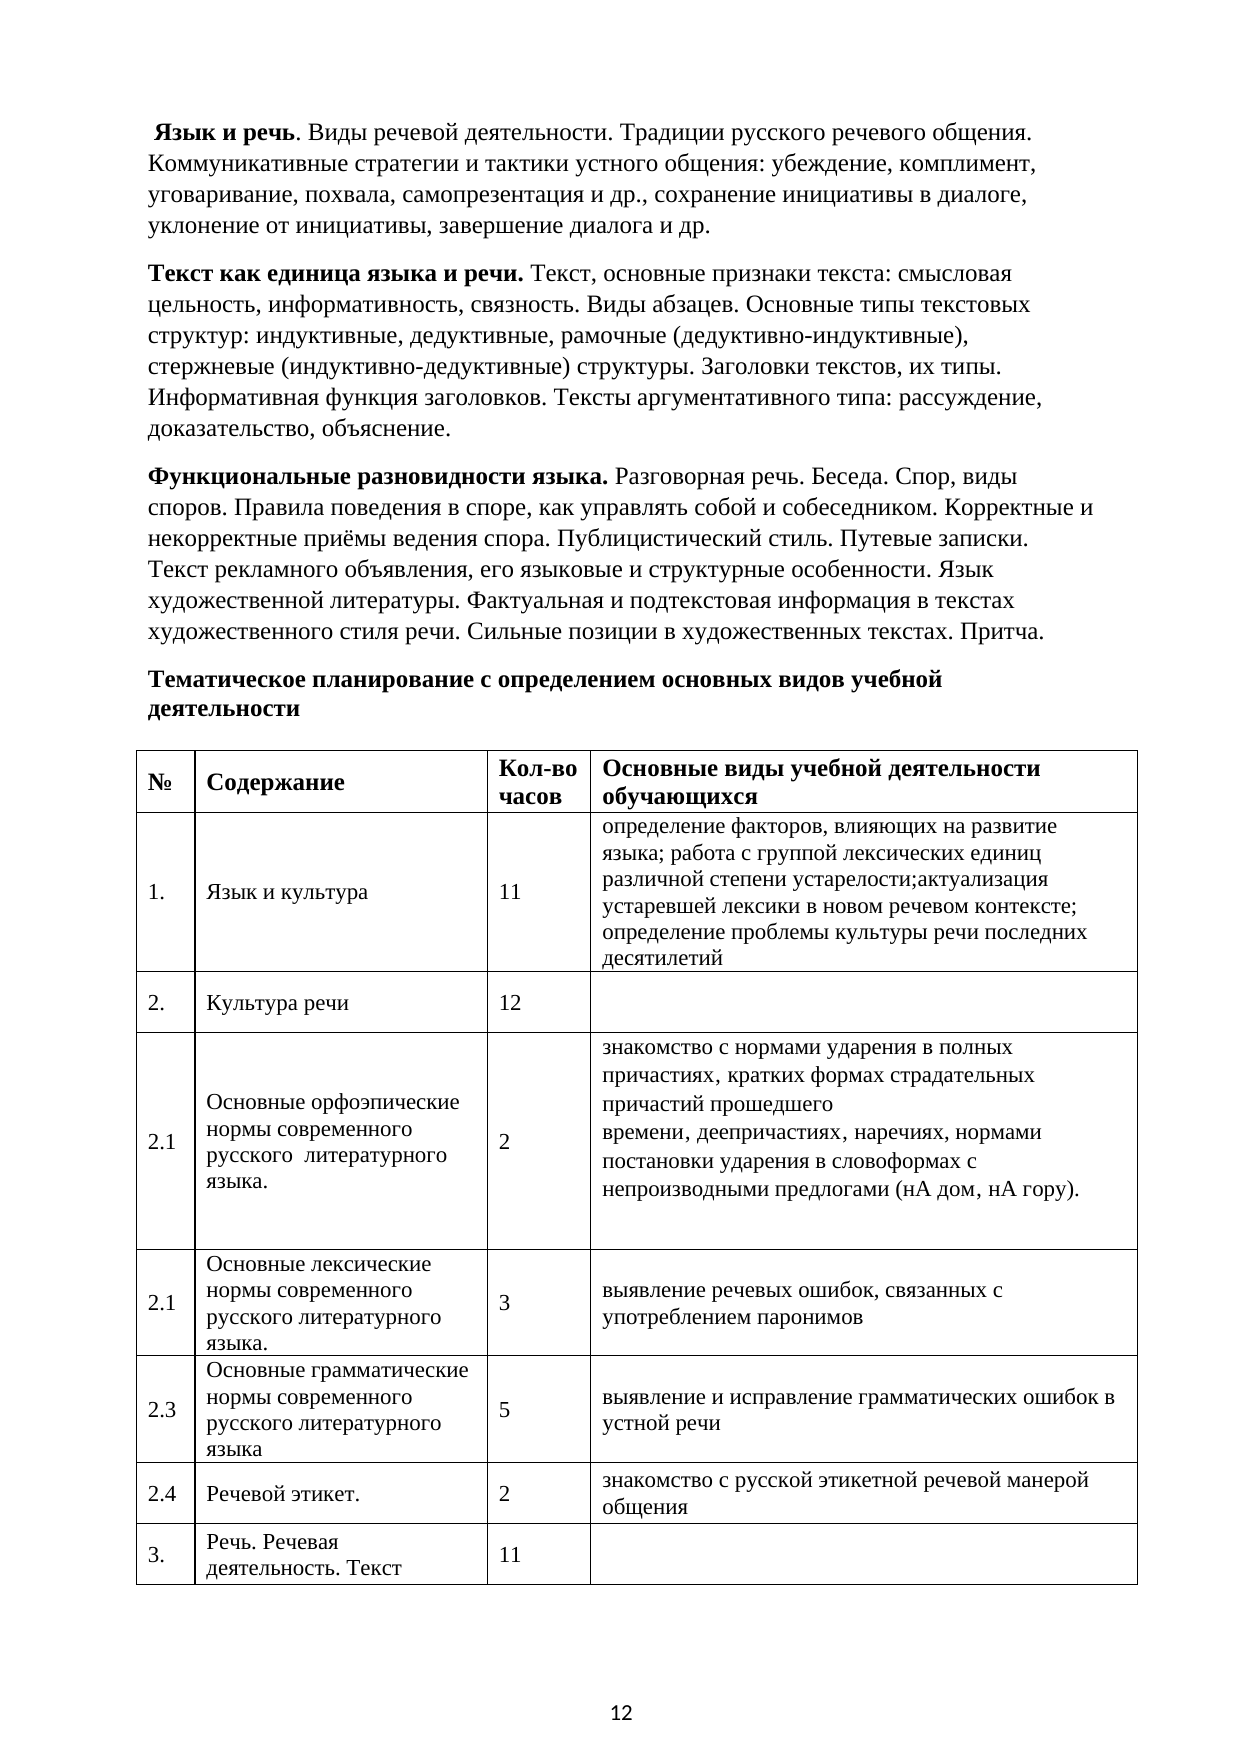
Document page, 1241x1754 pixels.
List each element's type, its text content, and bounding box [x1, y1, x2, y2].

table_cell знакомство с нормами ударения в полных причастиях‚ кратких формах страдательных причастий прошедшего времени‚ деепричастиях‚ наречиях, нормами постановки ударения в словоформах с непроизводными предлогами (нА дом‚ нА гору). [591, 1033, 1137, 1249]
table_cell Речь. Речевая деятельность. Текст [196, 1524, 487, 1584]
text Текст как единица языка и речи. Текст, основные признаки текста: смысловая цельность, информативность, связность. Виды абзацев. Основные типы текстовых структур: индуктивные, дедуктивные, рамочные (дедуктивно-индуктивные), стержневые (индуктивно-дедуктивные) структуры. Заголовки текстов, их типы. Информативная функция заголовков. Тексты аргументативного типа: рассуждение, доказательство, объяснение. [148, 258, 1094, 442]
table_cell 11 [488, 1524, 590, 1584]
table_cell 1. [137, 813, 194, 971]
table_cell 2 [488, 1033, 590, 1249]
table_cell Основные лексические нормы современного русского литературного языка. [196, 1250, 487, 1355]
table_cell Речевой этикет. [196, 1463, 487, 1523]
table_cell 11 [488, 813, 590, 971]
table_cell Основные грамматические нормы современного русского литературного языка [196, 1356, 487, 1462]
table_cell 2. [137, 972, 194, 1032]
table_cell 3. [137, 1524, 194, 1584]
table_cell [591, 972, 1137, 1032]
text Язык и речь. Виды речевой деятельности. Традиции русского речевого общения. Коммуникативные стратегии и тактики устного общения: убеждение, комплимент, уговаривание, похвала, самопрезентация и др., сохранение инициативы в диалоге, уклонение от инициативы, завершение диалога и др. [148, 117, 1094, 239]
table_cell выявление речевых ошибок, связанных с употреблением паронимов [591, 1250, 1137, 1355]
table_cell 3 [488, 1250, 590, 1355]
table_cell 2.3 [137, 1356, 194, 1462]
text Тематическое планирование с определением основных видов учебной деятельности [148, 664, 1094, 722]
table_cell 5 [488, 1356, 590, 1462]
table_cell 12 [488, 972, 590, 1032]
table_cell Культура речи [196, 972, 487, 1032]
table_cell выявление и исправление грамматических ошибок в устной речи [591, 1356, 1137, 1462]
table_cell [591, 1524, 1137, 1584]
table_header № [137, 751, 194, 812]
table_cell 2.1 [137, 1250, 194, 1355]
table_cell 2.4 [137, 1463, 194, 1523]
table_header Основные виды учебной деятельности обучающихся [591, 751, 1137, 812]
table_cell знакомство с русской этикетной речевой манерой общения [591, 1463, 1137, 1523]
table_cell 2.1 [137, 1033, 194, 1249]
table_cell определение факторов, влияющих на развитие языка; работа с группой лексических единиц различной степени устарелости;актуализация устаревшей лексики в новом речевом контексте; определение проблемы культуры речи последних десятилетий [591, 813, 1137, 971]
text Функциональные разновидности языка. Разговорная речь. Беседа. Спор, виды споров. Правила поведения в споре, как управлять собой и собеседником. Корректные и некорректные приёмы ведения спора. Публицистический стиль. Путевые записки. Текст рекламного объявления, его языковые и структурные особенности. Язык художественной литературы. Фактуальная и подтекстовая информация в текстах художественного стиля речи. Сильные позиции в художественных текстах. Притча. [148, 461, 1094, 645]
table_cell Основные орфоэпические нормы современного русского литературного языка. [196, 1033, 487, 1249]
table_header Кол-во часов [488, 751, 590, 812]
table_cell Язык и культура [196, 813, 487, 971]
table_cell 2 [488, 1463, 590, 1523]
table_header Содержание [196, 751, 487, 812]
